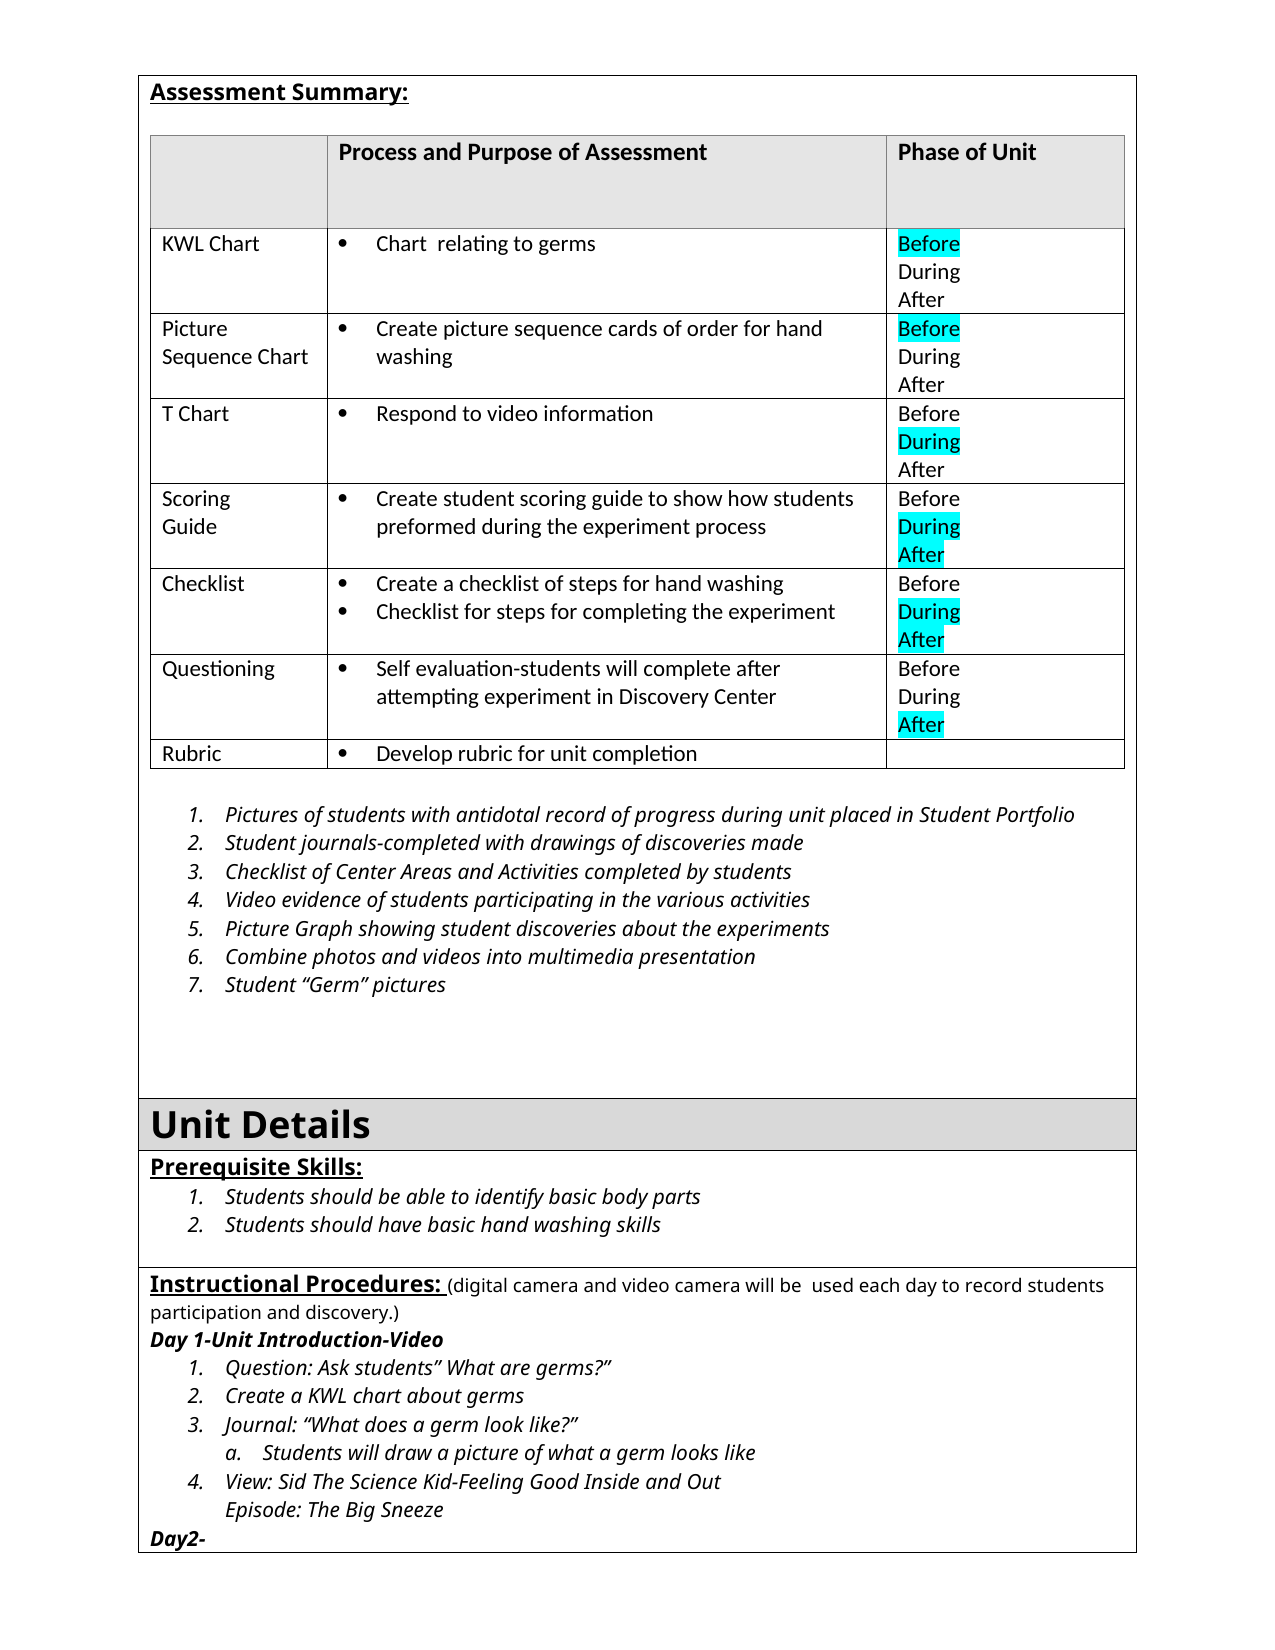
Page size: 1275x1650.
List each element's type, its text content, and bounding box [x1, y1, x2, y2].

table_cell Unit Details [139, 1099, 1136, 1150]
table_cell Assessment Summary: Pictures of students with antidotal record of progress during unit placed in Student Portfolio Student journals-completed with drawings of discoveries made Checklist of Center Areas and Activities completed by students Video evidence of students participating in the various activities Picture Graph showing student discoveries about the experiments Combine photos and videos into multimedia presentation Student “Germ” pictures [139, 76, 1136, 1098]
table_cell Prerequisite Skills: Students should be able to identify basic body parts Students should have basic hand washing skills [139, 1151, 1136, 1267]
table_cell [139, 1268, 1136, 1552]
